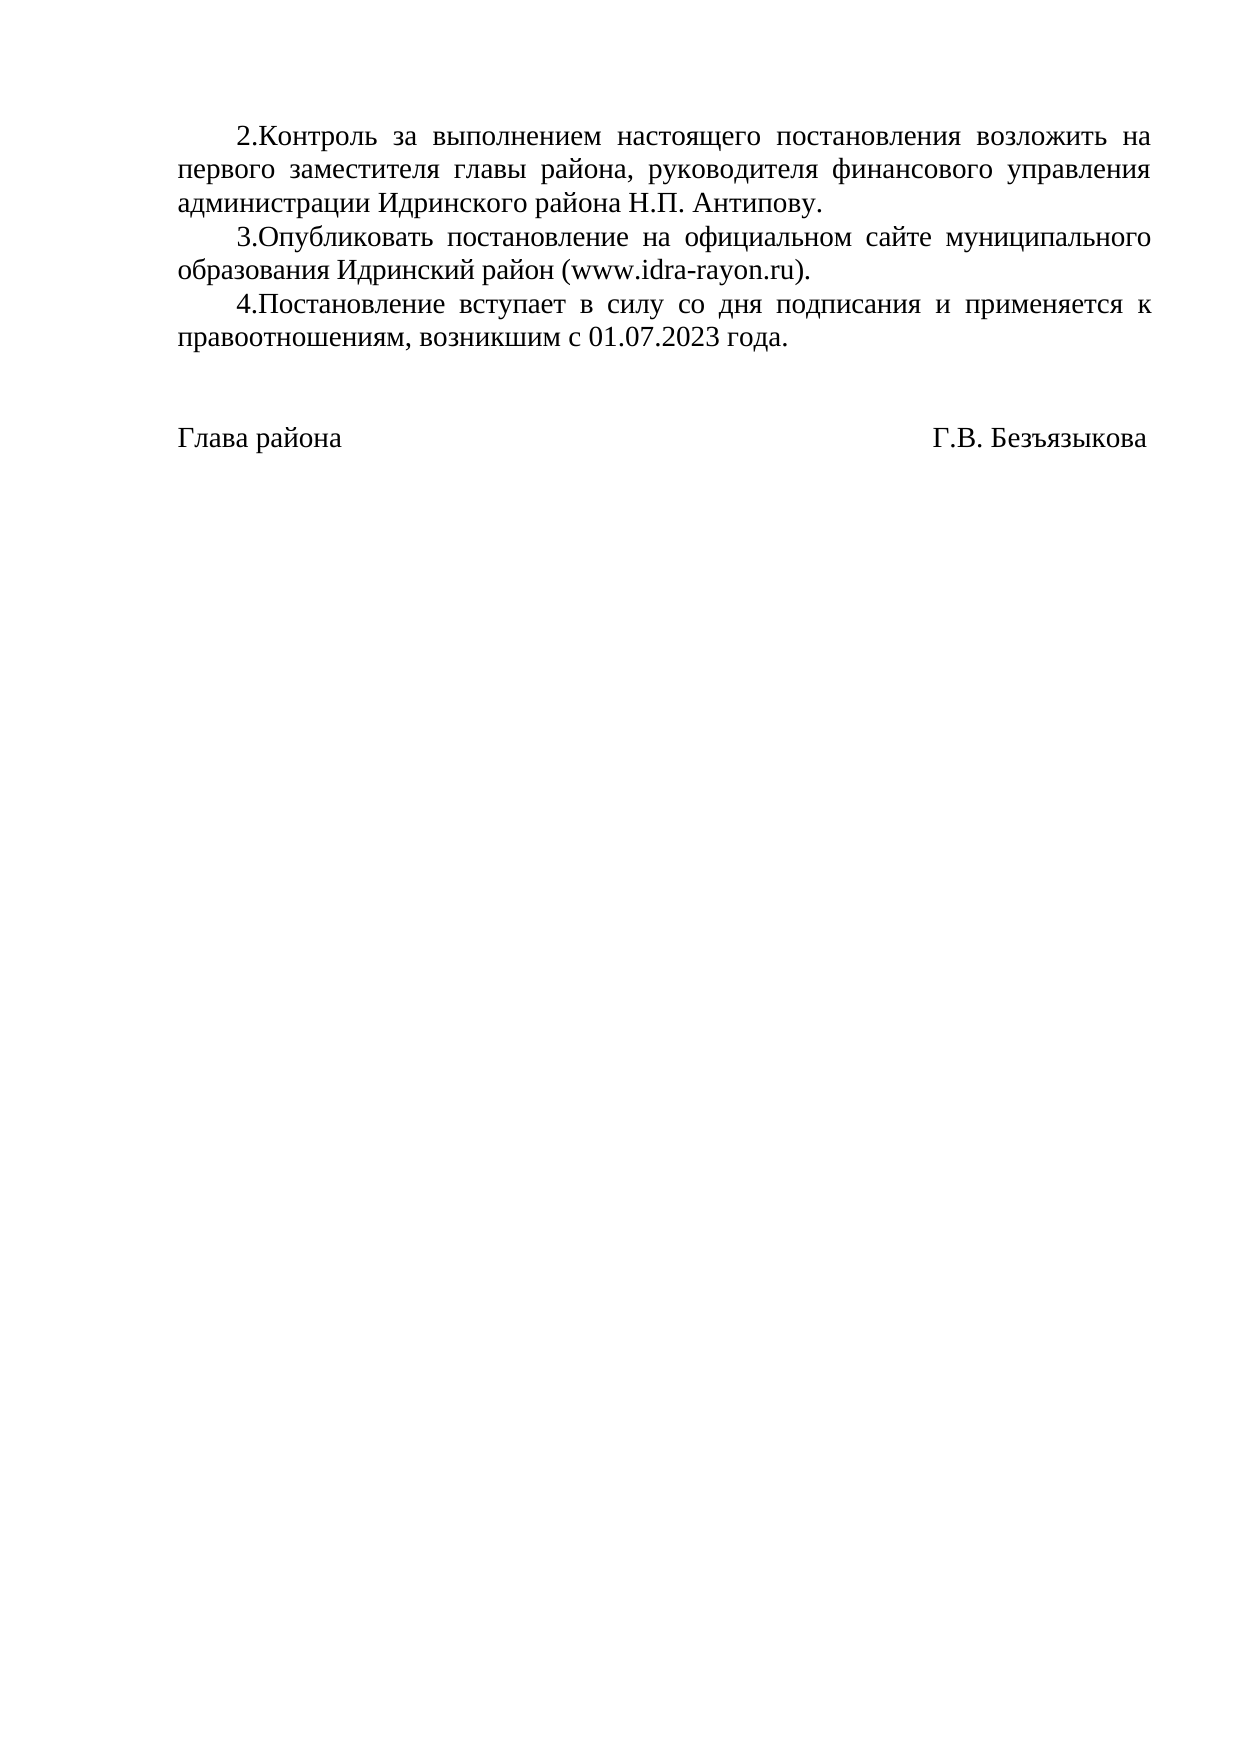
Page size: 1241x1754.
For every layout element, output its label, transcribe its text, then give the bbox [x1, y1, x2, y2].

list 3.Опубликовать постановление на официальном сайте муниципального образования Идринский район (www.idra-rayon.ru). [177, 219, 1152, 286]
list 2.Контроль за выполнением настоящего постановления возложить на первого заместителя главы района, руководителя финансового управления администрации Идринского района Н.П. Антипову. [177, 118, 1152, 219]
list 4.Постановление вступает в силу со дня подписания и применяется к правоотношениям, возникшим с 01.07.2023 года. [177, 286, 1152, 353]
text Глава района Г.В. Безъязыкова [177, 420, 1152, 453]
